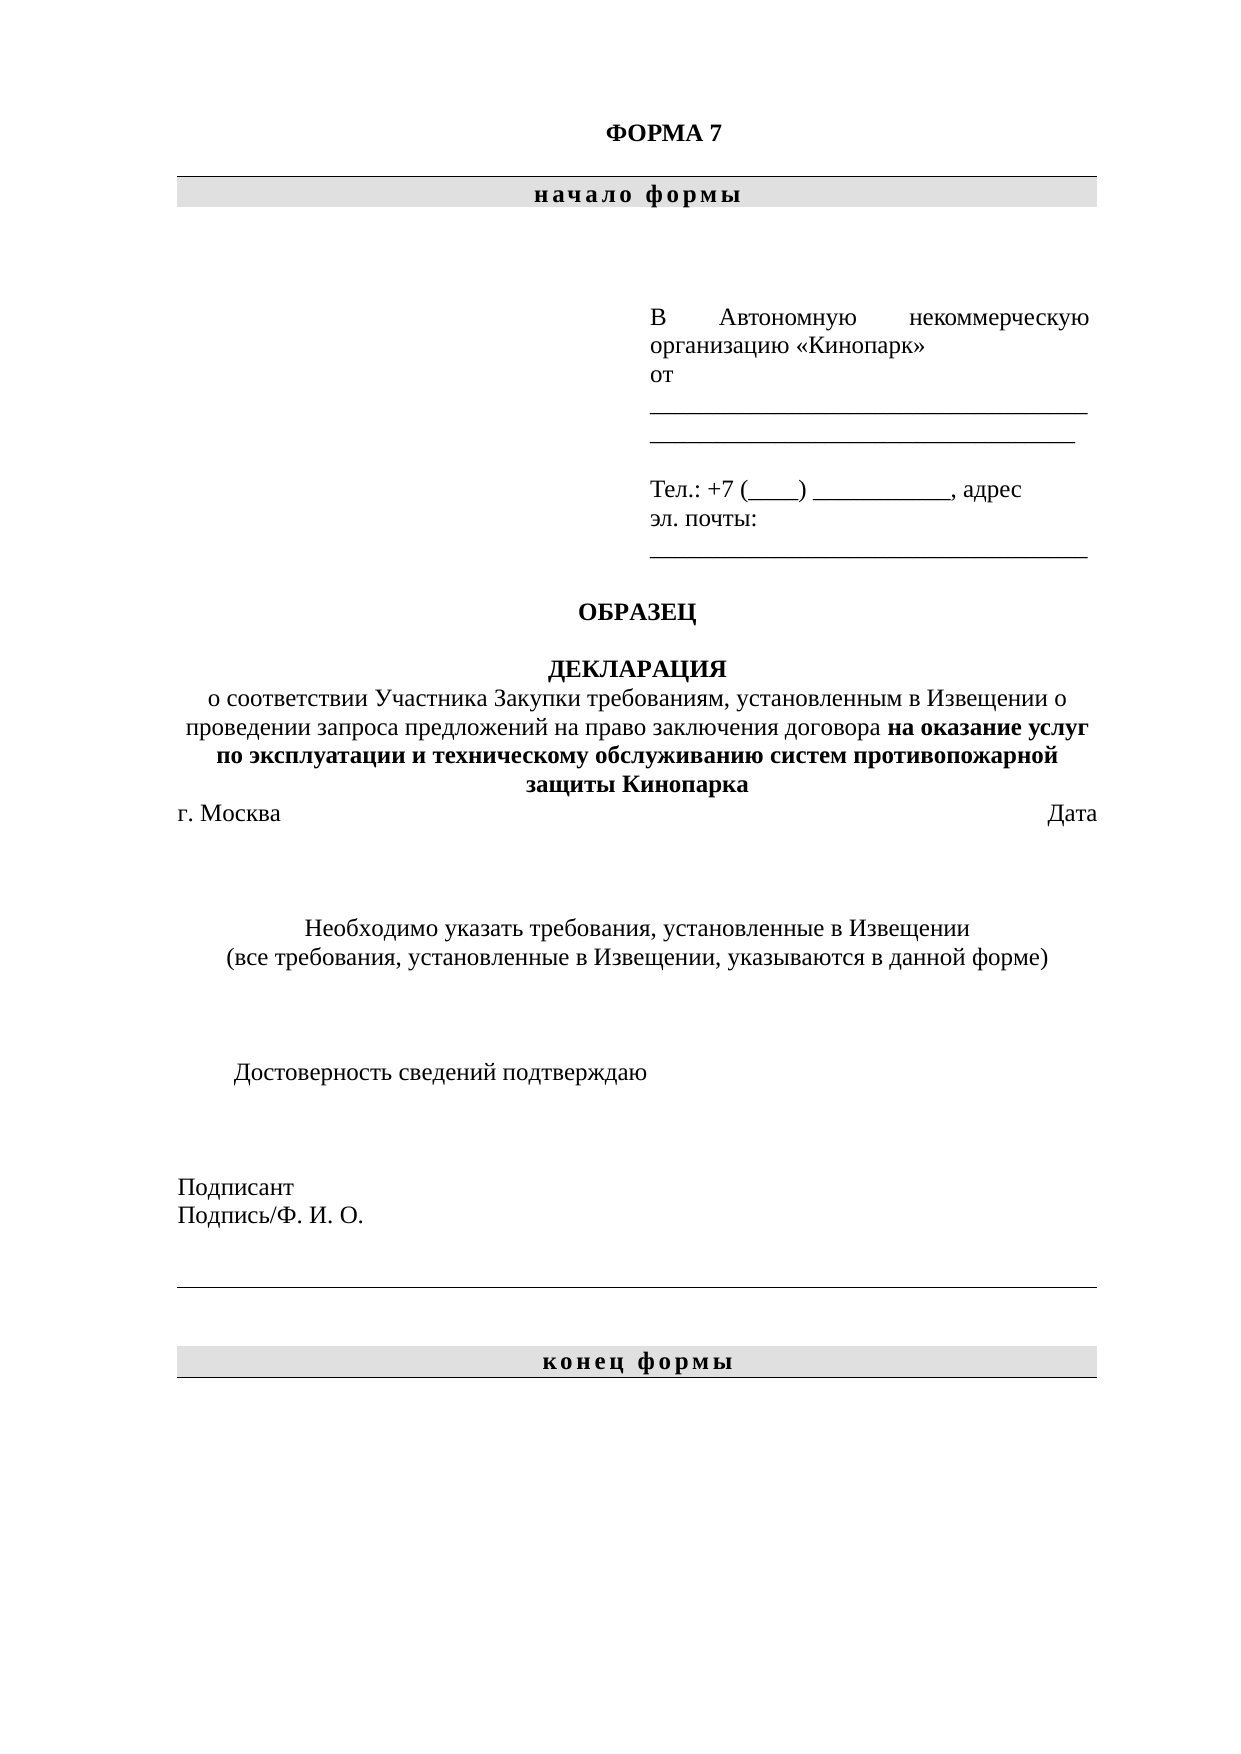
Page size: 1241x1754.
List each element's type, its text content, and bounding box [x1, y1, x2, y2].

table_header г. Москва [177, 798, 667, 827]
table_header В Автономную некоммерческую организацию «Кинопарк» от _____________________________________________________________________ Тел.: +7 (____) ___________, адрес эл. почты: ___________________________________ [177, 294, 1152, 597]
text Подписант Подпись/Ф. И. О. [177, 1172, 1097, 1229]
text Необходимо указать требования, установленные в Извещении [177, 913, 1097, 942]
text конец формы [177, 1346, 1097, 1377]
table_header Дата [667, 798, 1152, 827]
text ФОРМА 7 [177, 118, 1150, 147]
text ОБРАЗЕЦ [177, 597, 1097, 626]
text начало формы [177, 177, 1097, 207]
text ДЕКЛАРАЦИЯ [177, 654, 1097, 683]
text (все требования, установленные в Извещении, указываются в данной форме) [177, 942, 1097, 971]
text о соответствии Участника Закупки требованиям, установленным в Извещении о проведении запроса предложений на право заключения договора на оказание услуг по эксплуатации и техническому обслуживанию систем противопожарной защиты Кинопарка [177, 683, 1097, 798]
text Достоверность сведений подтверждаю [177, 1057, 1097, 1086]
